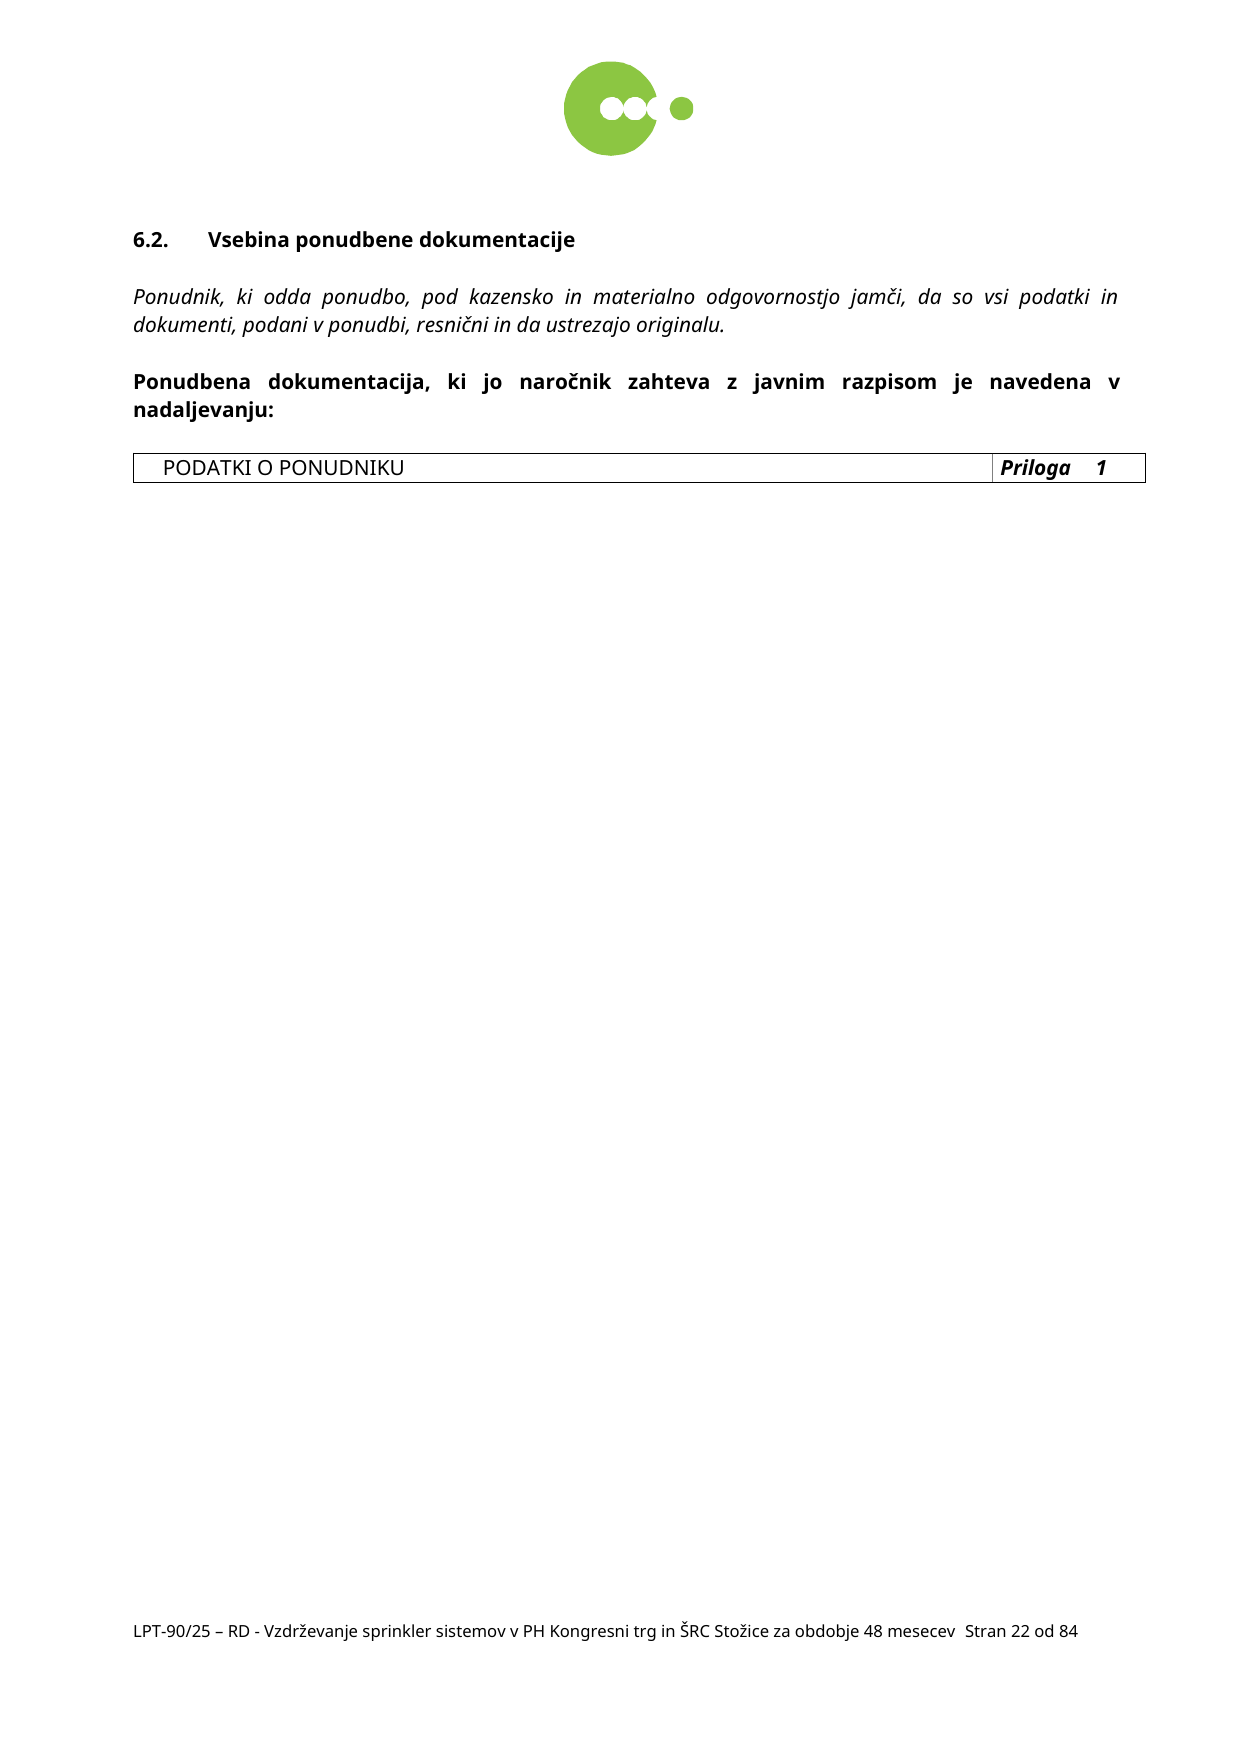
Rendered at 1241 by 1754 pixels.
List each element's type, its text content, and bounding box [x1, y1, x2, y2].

table_header [134, 454, 155, 482]
text Ponudbena dokumentacija, ki jo naročnik zahteva z javnim razpisom je navedena v nadaljevanju: [133, 367, 1122, 424]
table_header PODATKI O PONUDNIKU [155, 454, 992, 482]
list Vsebina ponudbene dokumentacije [133, 225, 1122, 253]
table_header 1 [1088, 454, 1145, 482]
table_header Priloga [993, 454, 1088, 482]
text Ponudnik, ki odda ponudbo, pod kazensko in materialno odgovornostjo jamči, da so vsi podatki in dokumenti, podani v ponudbi, resnični in da ustrezajo originalu. [133, 282, 1122, 339]
